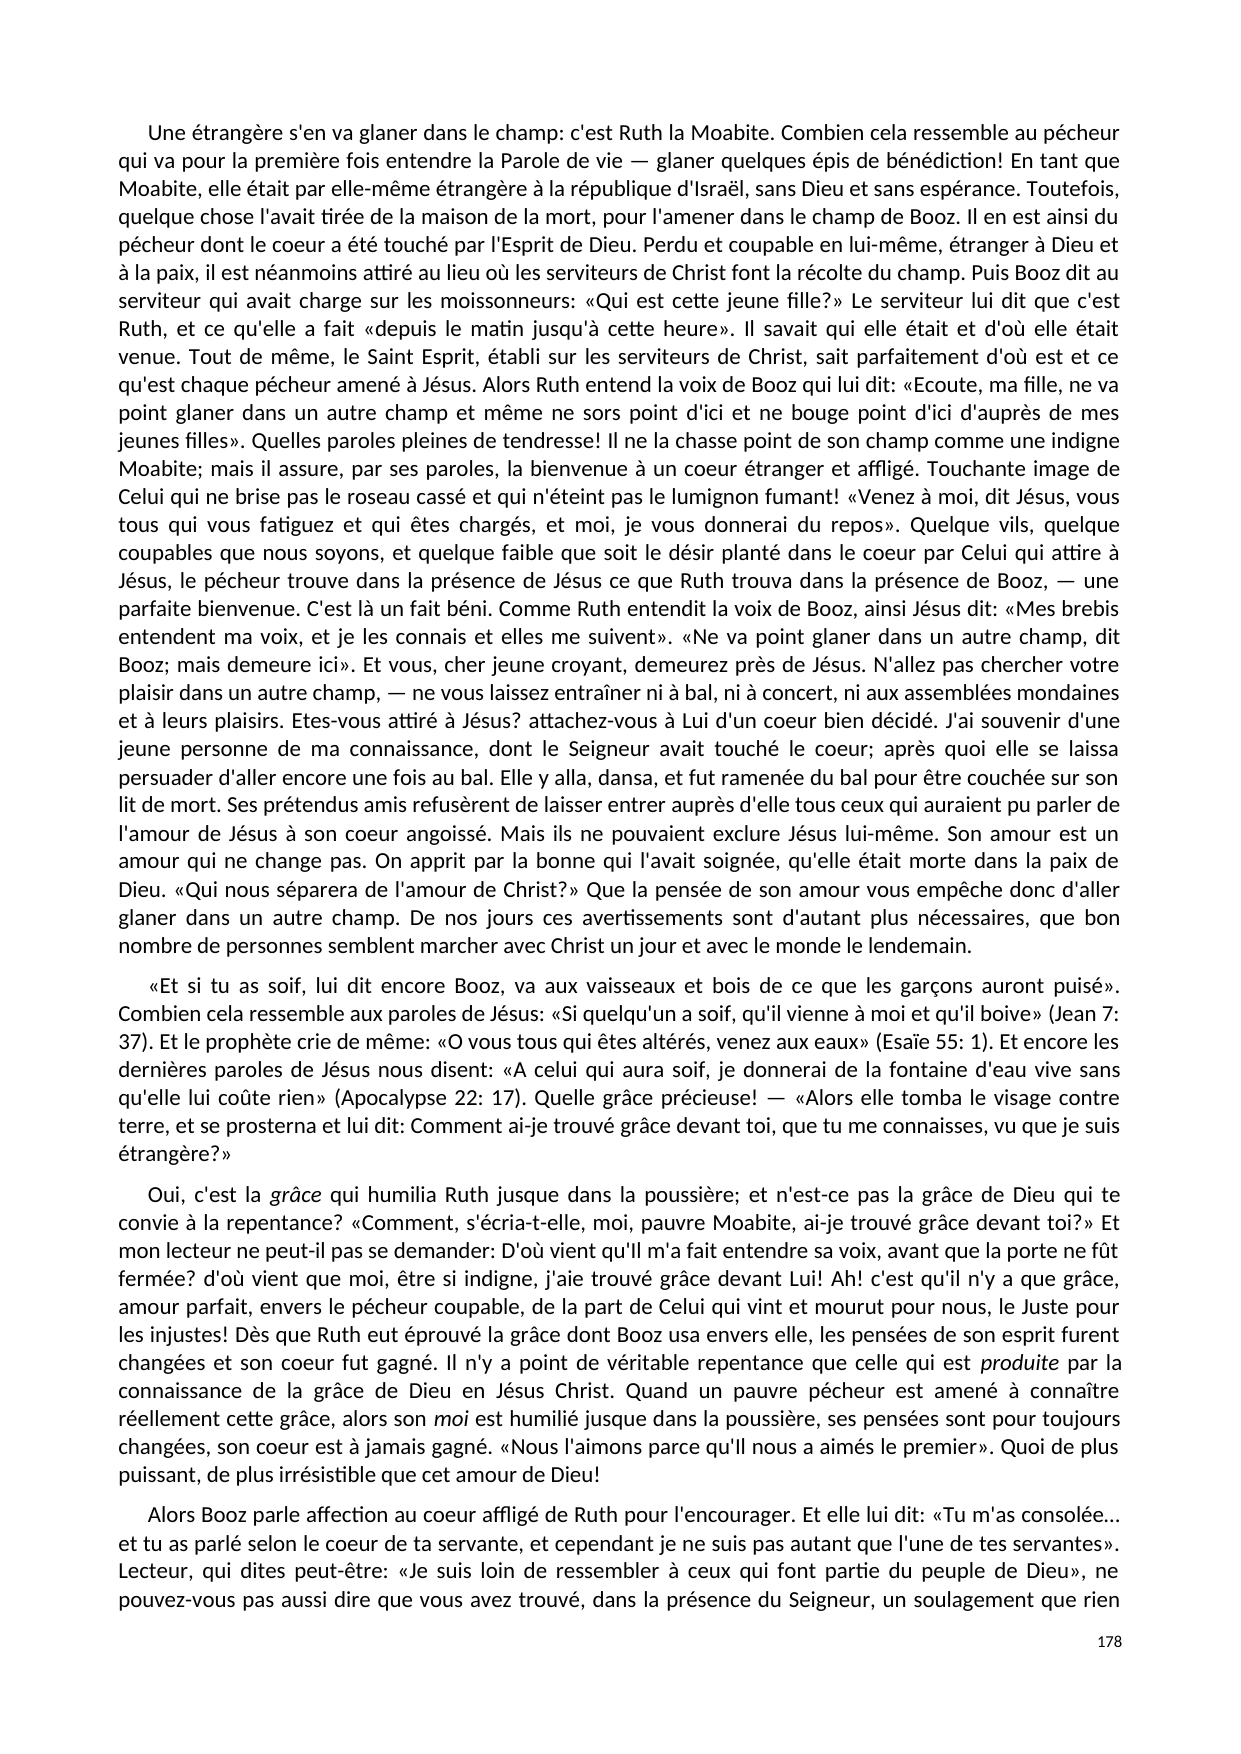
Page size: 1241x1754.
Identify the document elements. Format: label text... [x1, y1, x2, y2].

text «Et si tu as soif, lui dit encore Booz, va aux vaisseaux et bois de ce que les garçons auront puisé». Combien cela ressemble aux paroles de Jésus: «Si quelqu'un a soif, qu'il vienne à moi et qu'il boive» (Jean 7: 37). Et le prophète crie de même: «O vous tous qui êtes altérés, venez aux eaux» (Esaïe 55: 1). Et encore les dernières paroles de Jésus nous disent: «A celui qui aura soif, je donnerai de la fontaine d'eau vive sans qu'elle lui coûte rien» (Apocalypse 22: 17). Quelle grâce précieuse! — «Alors elle tomba le visage contre terre, et se prosterna et lui dit: Comment ai-je trouvé grâce devant toi, que tu me connaisses, vu que je suis étrangère?» [118, 971, 1122, 1167]
text Oui, c'est la grâce qui humilia Ruth jusque dans la poussière; et n'est-ce pas la grâce de Dieu qui te convie à la repentance? «Comment, s'écria-t-elle, moi, pauvre Moabite, ai-je trouvé grâce devant toi?» Et mon lecteur ne peut-il pas se demander: D'où vient qu'Il m'a fait entendre sa voix, avant que la porte ne fût fermée? d'où vient que moi, être si indigne, j'aie trouvé grâce devant Lui! Ah! c'est qu'il n'y a que grâce, amour parfait, envers le pécheur coupable, de la part de Celui qui vint et mourut pour nous, le Juste pour les injustes! Dès que Ruth eut éprouvé la grâce dont Booz usa envers elle, les pensées de son esprit furent changées et son coeur fut gagné. Il n'y a point de véritable repentance que celle qui est produite par la connaissance de la grâce de Dieu en Jésus Christ. Quand un pauvre pécheur est amené à connaître réellement cette grâce, alors son moi est humilié jusque dans la poussière, ses pensées sont pour toujours changées, son coeur est à jamais gagné. «Nous l'aimons parce qu'Il nous a aimés le premier». Quoi de plus puissant, de plus irrésistible que cet amour de Dieu! [118, 1180, 1122, 1488]
text Une étrangère s'en va glaner dans le champ: c'est Ruth la Moabite. Combien cela ressemble au pécheur qui va pour la première fois entendre la Parole de vie — glaner quelques épis de bénédiction! En tant que Moabite, elle était par elle-même étrangère à la république d'Israël, sans Dieu et sans espérance. Toutefois, quelque chose l'avait tirée de la maison de la mort, pour l'amener dans le champ de Booz. Il en est ainsi du pécheur dont le coeur a été touché par l'Esprit de Dieu. Perdu et coupable en lui-même, étranger à Dieu et à la paix, il est néanmoins attiré au lieu où les serviteurs de Christ font la récolte du champ. Puis Booz dit au serviteur qui avait charge sur les moissonneurs: «Qui est cette jeune fille?» Le serviteur lui dit que c'est Ruth, et ce qu'elle a fait «depuis le matin jusqu'à cette heure». Il savait qui elle était et d'où elle était venue. Tout de même, le Saint Esprit, établi sur les serviteurs de Christ, sait parfaitement d'où est et ce qu'est chaque pécheur amené à Jésus. Alors Ruth entend la voix de Booz qui lui dit: «Ecoute, ma fille, ne va point glaner dans un autre champ et même ne sors point d'ici et ne bouge point d'ici d'auprès de mes jeunes filles». Quelles paroles pleines de tendresse! Il ne la chasse point de son champ comme une indigne Moabite; mais il assure, par ses paroles, la bienvenue à un coeur étranger et affligé. Touchante image de Celui qui ne brise pas le roseau cassé et qui n'éteint pas le lumignon fumant! «Venez à moi, dit Jésus, vous tous qui vous fatiguez et qui êtes chargés, et moi, je vous donnerai du repos». Quelque vils, quelque coupables que nous soyons, et quelque faible que soit le désir planté dans le coeur par Celui qui attire à Jésus, le pécheur trouve dans la présence de Jésus ce que Ruth trouva dans la présence de Booz, — une parfaite bienvenue. C'est là un fait béni. Comme Ruth entendit la voix de Booz, ainsi Jésus dit: «Mes brebis entendent ma voix, et je les connais et elles me suivent». «Ne va point glaner dans un autre champ, dit Booz; mais demeure ici». Et vous, cher jeune croyant, demeurez près de Jésus. N'allez pas chercher votre plaisir dans un autre champ, — ne vous laissez entraîner ni à bal, ni à concert, ni aux assemblées mondaines et à leurs plaisirs. Etes-vous attiré à Jésus? attachez-vous à Lui d'un coeur bien décidé. J'ai souvenir d'une jeune personne de ma connaissance, dont le Seigneur avait touché le coeur; après quoi elle se laissa persuader d'aller encore une fois au bal. Elle y alla, dansa, et fut ramenée du bal pour être couchée sur son lit de mort. Ses prétendus amis refusèrent de laisser entrer auprès d'elle tous ceux qui auraient pu parler de l'amour de Jésus à son coeur angoissé. Mais ils ne pouvaient exclure Jésus lui-même. Son amour est un amour qui ne change pas. On apprit par la bonne qui l'avait soignée, qu'elle était morte dans la paix de Dieu. «Qui nous séparera de l'amour de Christ?» Que la pensée de son amour vous empêche donc d'aller glaner dans un autre champ. De nos jours ces avertissements sont d'autant plus nécessaires, que bon nombre de personnes semblent marcher avec Christ un jour et avec le monde le lendemain. [118, 118, 1122, 959]
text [118, 1501, 1122, 1613]
